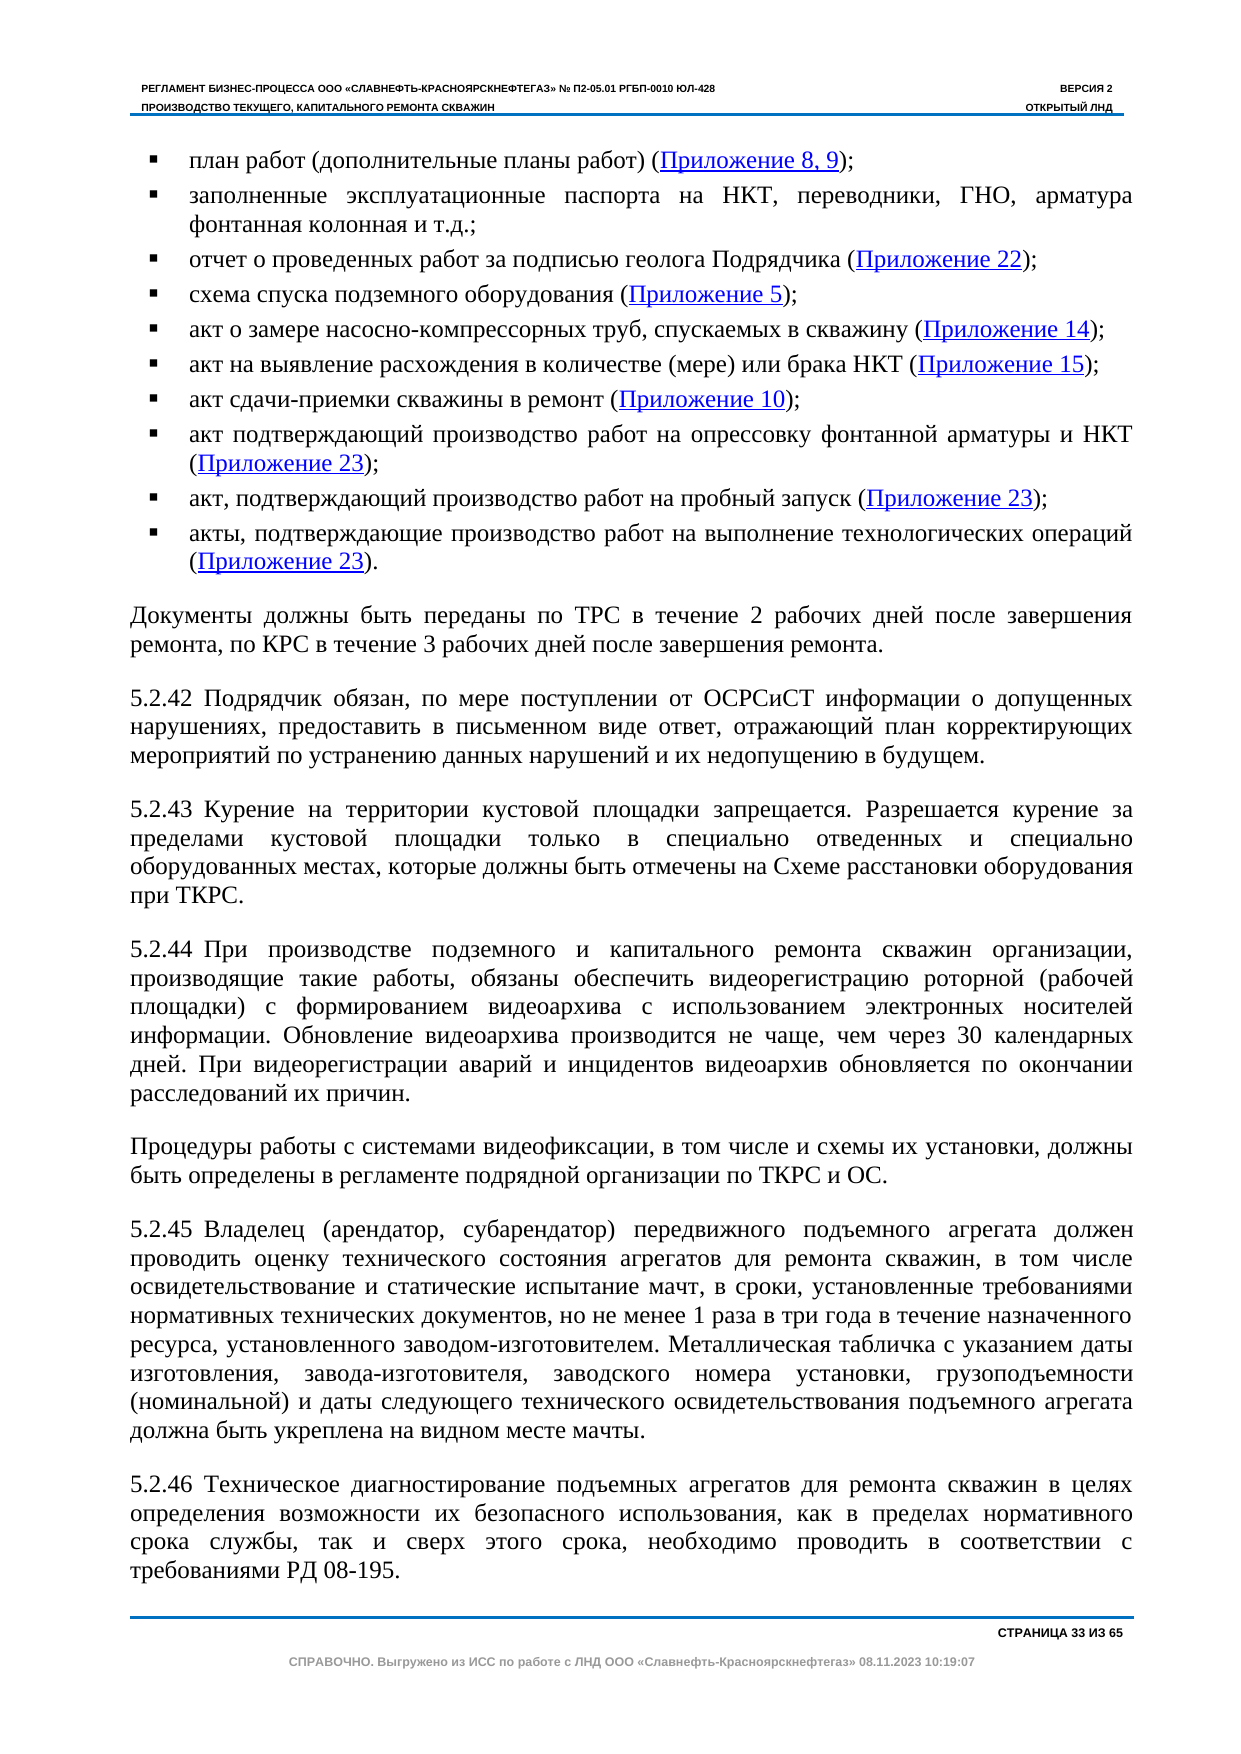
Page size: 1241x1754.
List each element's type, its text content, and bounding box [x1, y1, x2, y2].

list акт на выявление расхождения в количестве (мере) или брака НКТ (Приложение 15); [148, 349, 1134, 378]
list Подрядчик обязан, по мере поступлении от ОСРСиСТ информации о допущенных нарушениях, предоставить в письменном виде ответ, отражающий план корректирующих мероприятий по устранению данных нарушений и их недопущению в будущем. [130, 683, 1134, 769]
list акт о замере насосно-компрессорных труб, спускаемых в скважину (Приложение 14); [148, 314, 1134, 343]
list Документы должны быть переданы по ТРС в течение 2 рабочих дней после завершения ремонта, по КРС в течение 3 рабочих дней после завершения ремонта. [130, 600, 1134, 658]
text Процедуры работы с системами видеофиксации, в том числе и схемы их установки, должны быть определены в регламенте подрядной организации по ТКРС и ОС. [130, 1131, 1134, 1189]
list акт, подтверждающий производство работ на пробный запуск (Приложение 23); [148, 483, 1134, 511]
list Техническое диагностирование подъемных агрегатов для ремонта скважин в целях определения возможности их безопасного использования, как в пределах нормативного срока службы, так и сверх этого срока, необходимо проводить в соответствии с требованиями РД 08-195. [130, 1469, 1134, 1584]
list заполненные эксплуатационные паспорта на НКТ, переводники, ГНО, арматура фонтанная колонная и т.д.; [148, 180, 1134, 238]
list Владелец (арендатор, субарендатор) передвижного подъемного агрегата должен проводить оценку технического состояния агрегатов для ремонта скважин, в том числе освидетельствование и статические испытание мачт, в сроки, установленные требованиями нормативных технических документов, но не менее 1 раза в три года в течение назначенного ресурса, установленного заводом-изготовителем. Металлическая табличка с указанием даты изготовления, завода-изготовителя, заводского номера установки, грузоподъемности (номинальной) и даты следующего технического освидетельствования подъемного агрегата должна быть укреплена на видном месте мачты. [130, 1214, 1134, 1444]
list акт сдачи-приемки скважины в ремонт (Приложение 10); [148, 384, 1134, 413]
list акт подтверждающий производство работ на опрессовку фонтанной арматуры и НКТ (Приложение 23); [148, 419, 1134, 476]
list акты, подтверждающие производство работ на выполнение технологических операций (Приложение 23). [148, 518, 1134, 575]
list план работ (дополнительные планы работ) (Приложение 8, 9); [148, 145, 1134, 174]
list отчет о проведенных работ за подписью геолога Подрядчика (Приложение 22); [148, 244, 1134, 273]
list При производстве подземного и капитального ремонта скважин организации, производящие такие работы, обязаны обеспечить видеорегистрацию роторной (рабочей площадки) с формированием видеоархива с использованием электронных носителей информации. Обновление видеоархива производится не чаще, чем через 30 календарных дней. При видеорегистрации аварий и инцидентов видеоархив обновляется по окончании расследований их причин. [130, 934, 1134, 1106]
list схема спуска подземного оборудования (Приложение 5); [148, 279, 1134, 308]
list Курение на территории кустовой площадки запрещается. Разрешается курение за пределами кустовой площадки только в специально отведенных и специально оборудованных местах, которые должны быть отмечены на Схеме расстановки оборудования при ТКРС. [130, 794, 1134, 909]
